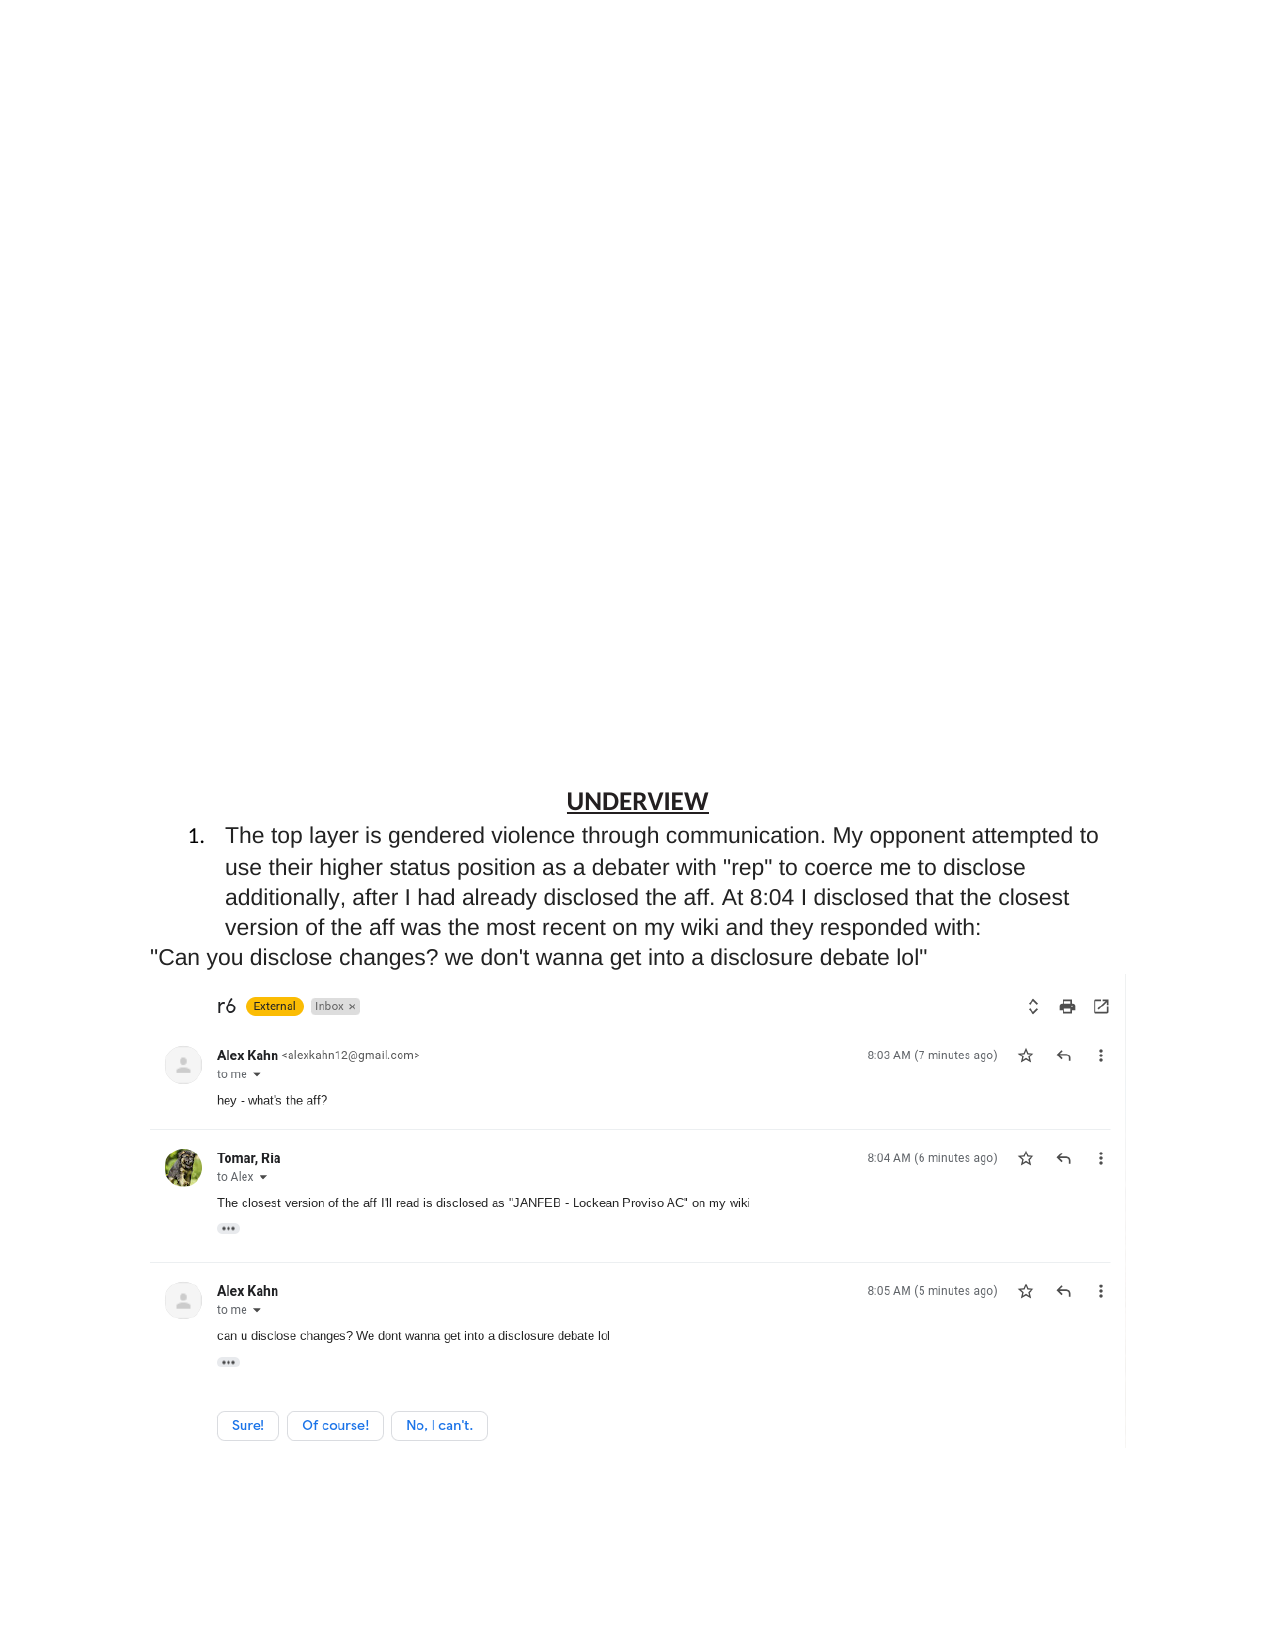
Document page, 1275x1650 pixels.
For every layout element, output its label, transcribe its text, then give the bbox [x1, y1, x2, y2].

text UNDERVIEW [150, 784, 1125, 817]
text "Can you disclose changes? we don't wanna get into a disclosure debate lol" [150, 944, 1125, 971]
picture [150, 974, 1125, 1448]
list The top layer is gendered violence through communication. My opponent attempted to use their higher status position as a debater with "rep" to coerce me to disclose additionally, after I had already disclosed the aff. At 8:04 I disclosed that the closest version of the aff was the most recent on my wiki and they responded with: [187, 822, 1125, 940]
